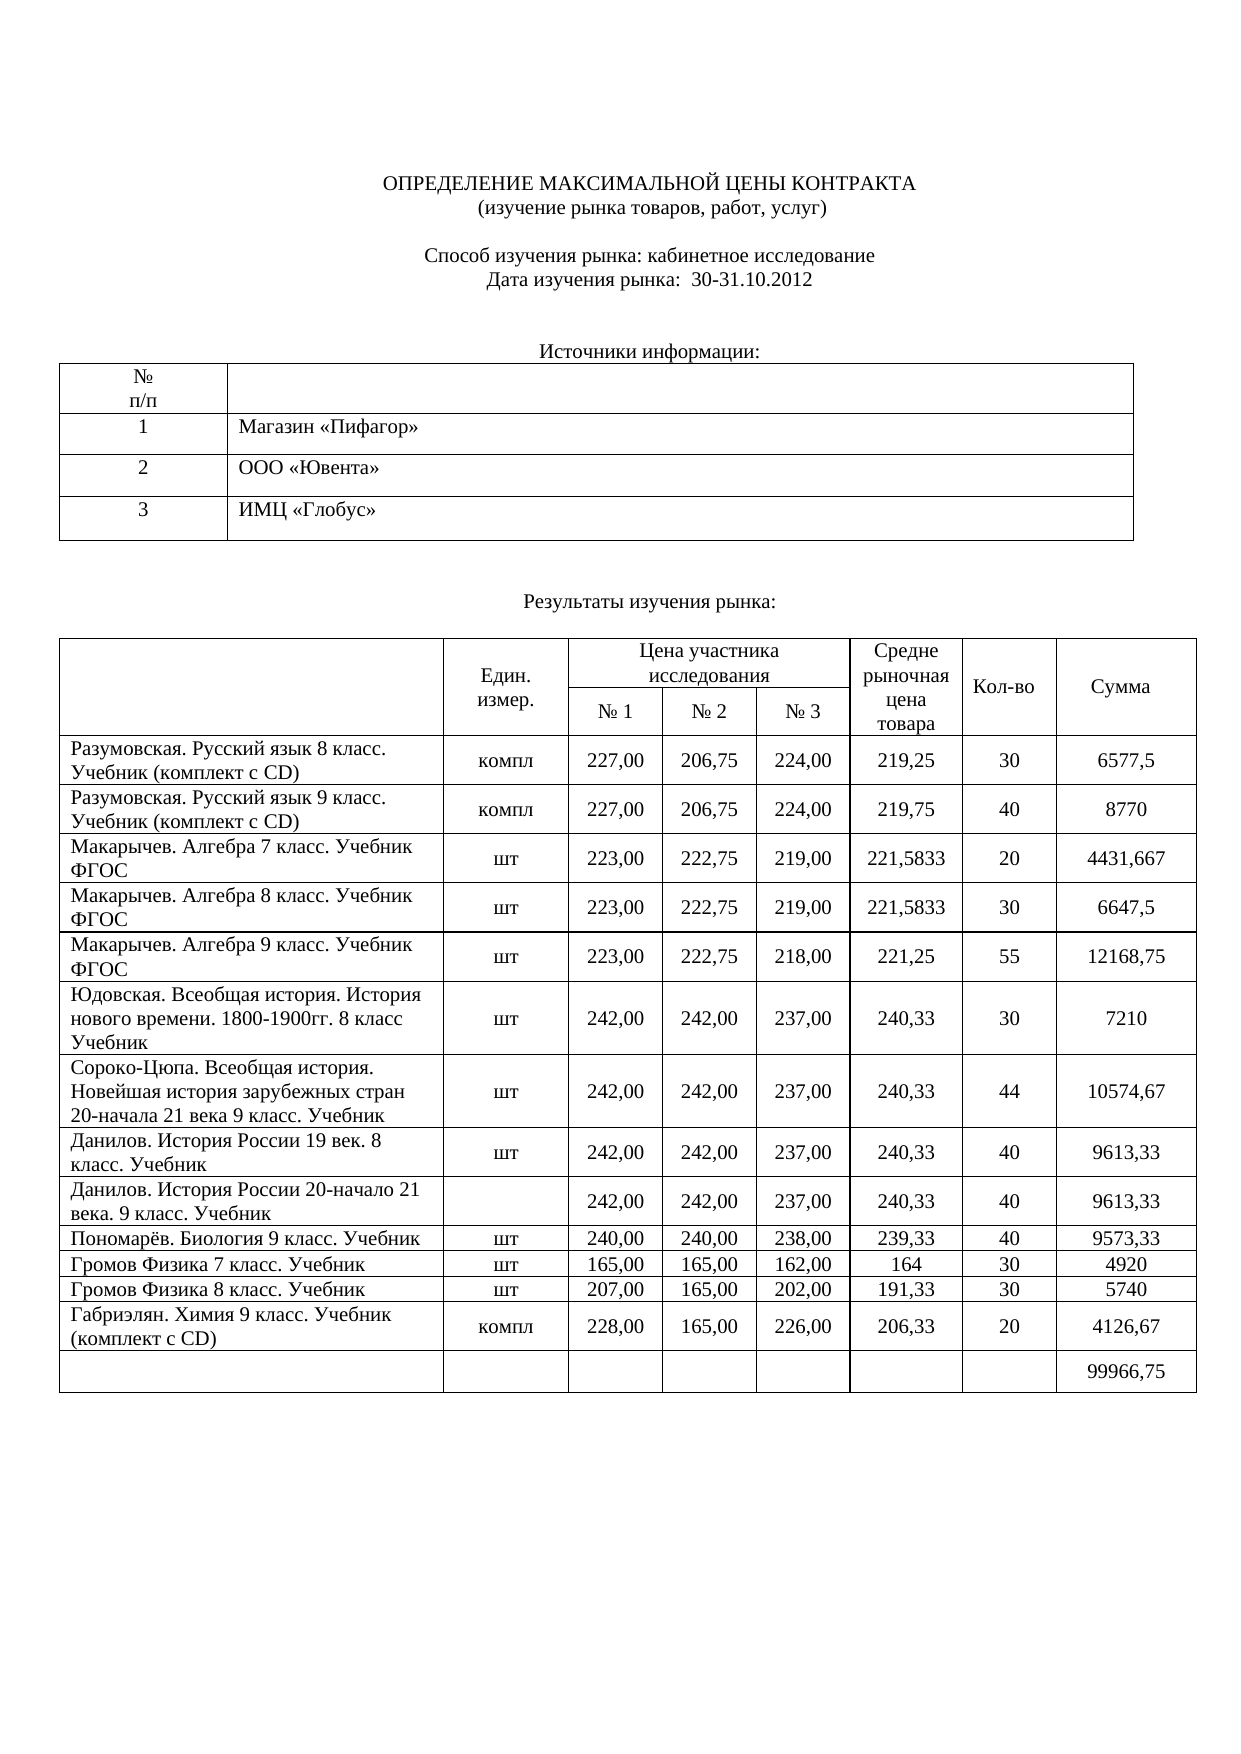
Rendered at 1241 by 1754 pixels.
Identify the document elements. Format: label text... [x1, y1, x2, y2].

table_cell 237,00 [757, 1177, 849, 1225]
table_cell 242,00 [569, 1055, 662, 1127]
table_cell 4126,67 [1057, 1302, 1196, 1350]
table_cell шт [444, 1277, 568, 1301]
table_cell Сороко-Цюпа. Всеобщая история. Новейшая история зарубежных стран 20-начала 21 века 9 класс. Учебник [60, 1055, 443, 1127]
table_cell шт [444, 1251, 568, 1276]
table_cell [444, 1351, 568, 1392]
table_cell 9613,33 [1057, 1177, 1196, 1225]
table_cell 207,00 [569, 1277, 662, 1301]
table_cell 55 [963, 933, 1056, 981]
text Способ изучения рынка: кабинетное исследование [148, 243, 1152, 267]
table_header № п/п [60, 364, 227, 412]
table_cell 9573,33 [1057, 1226, 1196, 1250]
table_cell 228,00 [569, 1302, 662, 1350]
table_cell 20 [963, 834, 1056, 882]
table_cell 242,00 [663, 982, 756, 1054]
table_cell 237,00 [757, 982, 849, 1054]
table_cell Данилов. История России 20-начало 21 века. 9 класс. Учебник [60, 1177, 443, 1225]
table_cell шт [444, 834, 568, 882]
table_cell 40 [963, 1128, 1056, 1176]
table_cell [60, 1351, 443, 1392]
table_cell 3 [60, 497, 227, 540]
table_header Средне рыночная цена товара [851, 639, 962, 735]
table_cell 191,33 [851, 1277, 962, 1301]
table_header [228, 364, 1133, 412]
table_cell 221,5833 [851, 834, 962, 882]
table_cell [444, 1177, 568, 1225]
table_cell 227,00 [569, 736, 662, 784]
text Источники информации: [148, 339, 1152, 363]
table_cell 237,00 [757, 1128, 849, 1176]
table_cell 242,00 [569, 1177, 662, 1225]
table_cell Громов Физика 7 класс. Учебник [60, 1251, 443, 1276]
table_cell 240,33 [851, 1177, 962, 1225]
table_cell 224,00 [757, 736, 849, 784]
table_cell 2 [60, 455, 227, 496]
table_cell 219,00 [757, 834, 849, 882]
table_cell Пономарёв. Биология 9 класс. Учебник [60, 1226, 443, 1250]
table_cell компл [444, 736, 568, 784]
table_cell 223,00 [569, 834, 662, 882]
table_cell 202,00 [757, 1277, 849, 1301]
table_header Един. измер. [444, 639, 568, 735]
table_cell 30 [963, 1251, 1056, 1276]
text Дата изучения рынка: 30-31.10.2012 [148, 267, 1152, 291]
table_cell 242,00 [663, 1128, 756, 1176]
table_cell 206,75 [663, 785, 756, 833]
table_cell 30 [963, 883, 1056, 931]
table_cell 40 [963, 785, 1056, 833]
table_cell 240,00 [663, 1226, 756, 1250]
table_cell 8770 [1057, 785, 1196, 833]
table_cell 240,33 [851, 982, 962, 1054]
table_cell Макарычев. Алгебра 8 класс. Учебник ФГОС [60, 883, 443, 931]
table_cell Разумовская. Русский язык 9 класс. Учебник (комплект с CD) [60, 785, 443, 833]
table_cell 30 [963, 982, 1056, 1054]
table_cell 99966,75 [1057, 1351, 1196, 1392]
table_cell 221,5833 [851, 883, 962, 931]
table_cell шт [444, 982, 568, 1054]
table_cell 206,33 [851, 1302, 962, 1350]
table_cell [663, 1351, 756, 1392]
table_header Сумма [1057, 639, 1196, 735]
table_cell 222,75 [663, 834, 756, 882]
table_cell 242,00 [569, 982, 662, 1054]
table_cell шт [444, 1055, 568, 1127]
table_cell 221,25 [851, 933, 962, 981]
table_cell 6647,5 [1057, 883, 1196, 931]
table_cell 222,75 [663, 883, 756, 931]
table_cell 237,00 [757, 1055, 849, 1127]
table_cell 165,00 [663, 1302, 756, 1350]
text Результаты изучения рынка: [148, 589, 1152, 613]
table_cell 218,00 [757, 933, 849, 981]
table_cell [757, 1351, 849, 1392]
table_cell компл [444, 785, 568, 833]
table_cell шт [444, 1226, 568, 1250]
table_cell № 2 [663, 688, 756, 735]
text (изучение рынка товаров, работ, услуг) [148, 195, 1152, 219]
table_cell 227,00 [569, 785, 662, 833]
table_cell 219,75 [851, 785, 962, 833]
table_cell 165,00 [663, 1277, 756, 1301]
table_cell 40 [963, 1177, 1056, 1225]
table_cell Габриэлян. Химия 9 класс. Учебник (комплект с CD) [60, 1302, 443, 1350]
table_cell Магазин «Пифагор» [228, 414, 1133, 454]
table_cell ООО «Ювента» [228, 455, 1133, 496]
table_header Кол-во [963, 639, 1056, 735]
table_header Цена участника исследования [569, 639, 849, 687]
table_cell 219,00 [757, 883, 849, 931]
table_cell шт [444, 1128, 568, 1176]
table_cell 240,00 [569, 1226, 662, 1250]
table_cell [851, 1351, 962, 1392]
table_cell 9613,33 [1057, 1128, 1196, 1176]
table_cell 224,00 [757, 785, 849, 833]
table_cell ИМЦ «Глобус» [228, 497, 1133, 540]
table_cell Макарычев. Алгебра 7 класс. Учебник ФГОС [60, 834, 443, 882]
table_header [60, 639, 443, 735]
table_cell 222,75 [663, 933, 756, 981]
table_cell Юдовская. Всеобщая история. История нового времени. 1800-1900гг. 8 класс Учебник [60, 982, 443, 1054]
table_cell 242,00 [663, 1055, 756, 1127]
table_cell [569, 1351, 662, 1392]
table_cell 165,00 [663, 1251, 756, 1276]
table_cell 242,00 [569, 1128, 662, 1176]
table_cell Данилов. История России 19 век. 8 класс. Учебник [60, 1128, 443, 1176]
table_cell 240,33 [851, 1128, 962, 1176]
table_cell Макарычев. Алгебра 9 класс. Учебник ФГОС [60, 933, 443, 981]
table_cell 12168,75 [1057, 933, 1196, 981]
table_cell 4431,667 [1057, 834, 1196, 882]
table_cell шт [444, 933, 568, 981]
table_cell 20 [963, 1302, 1056, 1350]
table_cell 30 [963, 736, 1056, 784]
table_cell 4920 [1057, 1251, 1196, 1276]
table_cell 206,75 [663, 736, 756, 784]
table_cell 40 [963, 1226, 1056, 1250]
table_cell 44 [963, 1055, 1056, 1127]
table_cell 223,00 [569, 883, 662, 931]
table_cell 238,00 [757, 1226, 849, 1250]
table_cell Разумовская. Русский язык 8 класс. Учебник (комплект с CD) [60, 736, 443, 784]
table_cell [963, 1351, 1056, 1392]
table_cell Громов Физика 8 класс. Учебник [60, 1277, 443, 1301]
table_cell 162,00 [757, 1251, 849, 1276]
table_cell 5740 [1057, 1277, 1196, 1301]
table_cell 1 [60, 414, 227, 454]
table_cell 10574,67 [1057, 1055, 1196, 1127]
table_cell 6577,5 [1057, 736, 1196, 784]
table_cell 30 [963, 1277, 1056, 1301]
table_cell № 1 [569, 688, 662, 735]
table_cell 223,00 [569, 933, 662, 981]
table_cell 219,25 [851, 736, 962, 784]
table_cell шт [444, 883, 568, 931]
table_cell 165,00 [569, 1251, 662, 1276]
table_cell № 3 [757, 688, 849, 735]
table_cell 240,33 [851, 1055, 962, 1127]
table_cell компл [444, 1302, 568, 1350]
table_cell 242,00 [663, 1177, 756, 1225]
table_cell 239,33 [851, 1226, 962, 1250]
table_cell 226,00 [757, 1302, 849, 1350]
text ОПРЕДЕЛЕНИЕ МАКСИМАЛЬНОЙ ЦЕНЫ КОНТРАКТА [148, 171, 1152, 195]
table_cell 164 [851, 1251, 962, 1276]
table_cell 7210 [1057, 982, 1196, 1054]
